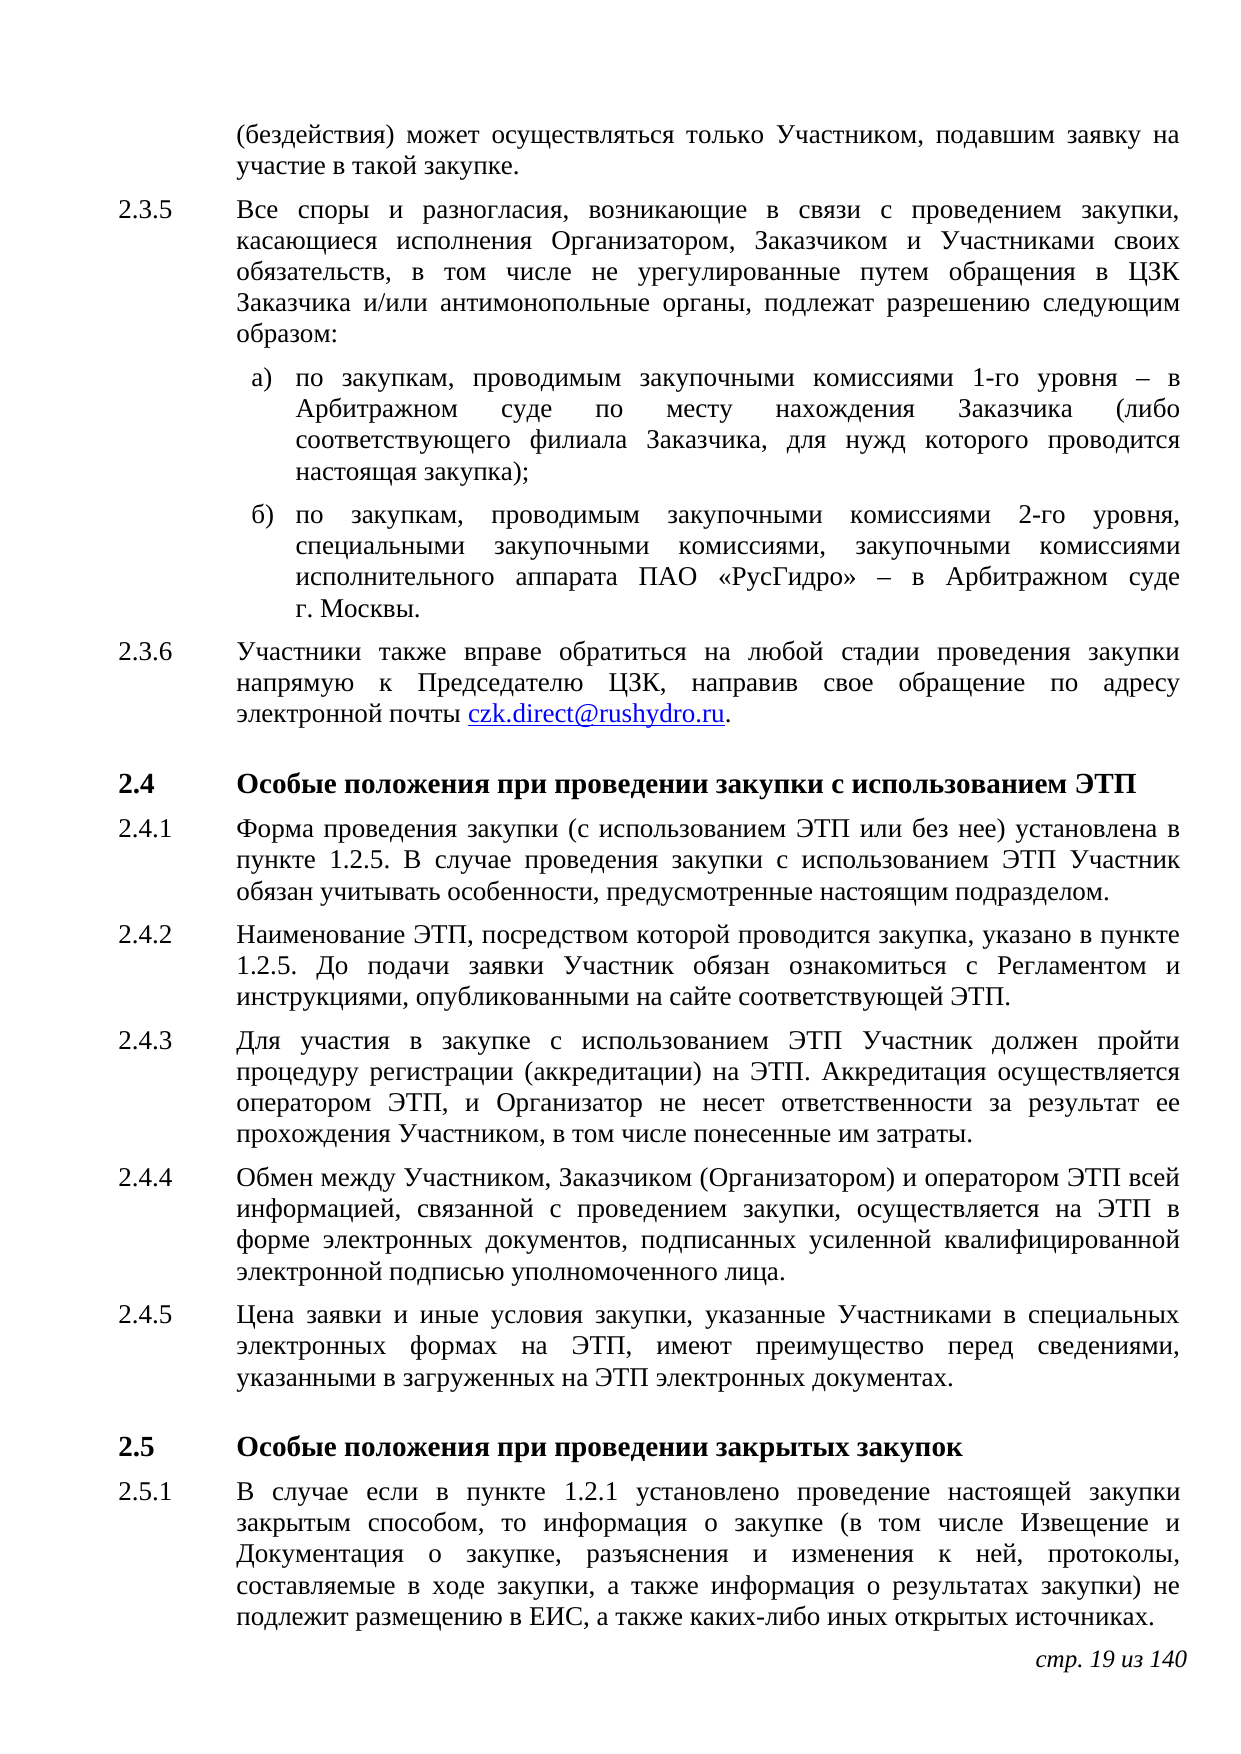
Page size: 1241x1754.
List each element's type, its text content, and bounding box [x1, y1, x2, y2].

text Наименование ЭТП, посредством которой проводится закупка, указано в пункте 1.2.5. До подачи заявки Участник обязан ознакомиться с Регламентом и инструкциями, опубликованными на сайте соответствующей ЭТП. [118, 918, 1181, 1012]
text Обмен между Участником, Заказчиком (Организатором) и оператором ЭТП всей информацией, связанной с проведением закупки, осуществляется на ЭТП в форме электронных документов, подписанных усиленной квалифицированной электронной подписью уполномоченного лица. [118, 1161, 1181, 1286]
list по закупкам, проводимым закупочными комиссиями 1-го уровня – в Арбитражном суде по месту нахождения Заказчика (либо соответствующего филиала Заказчика, для нужд которого проводится настоящая закупка); [251, 361, 1181, 486]
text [118, 118, 1181, 180]
text Участники также вправе обратиться на любой стадии проведения закупки напрямую к Председателю ЦЗК, направив свое обращение по адресу электронной почты czk.direct@rushydro.ru. [118, 635, 1181, 729]
text Для участия в закупке с использованием ЭТП Участник должен пройти процедуру регистрации (аккредитации) на ЭТП. Аккредитация осуществляется оператором ЭТП, и Организатор не несет ответственности за результат ее прохождения Участником, в том числе понесенные им затраты. [118, 1024, 1181, 1149]
text В случае если в пункте 1.2.1 установлено проведение настоящей закупки закрытым способом, то информация о закупке (в том числе Извещение и Документация о закупке, разъяснения и изменения к ней, протоколы, составляемые в ходе закупки, а также информация о результатах закупки) не подлежит размещению в ЕИС, а также каких-либо иных открытых источниках. [118, 1475, 1181, 1631]
subtitle Особые положения при проведении закрытых закупок [118, 1429, 1181, 1463]
subtitle Особые положения при проведении закупки с использованием ЭТП [118, 766, 1181, 800]
text Форма проведения закупки (с использованием ЭТП или без нее) установлена в пункте 1.2.5. В случае проведения закупки с использованием ЭТП Участник обязан учитывать особенности, предусмотренные настоящим подразделом. [118, 812, 1181, 906]
text Цена заявки и иные условия закупки, указанные Участниками в специальных электронных формах на ЭТП, имеют преимущество перед сведениями, указанными в загруженных на ЭТП электронных документах. [118, 1298, 1181, 1392]
list по закупкам, проводимым закупочными комиссиями 2-го уровня, специальными закупочными комиссиями, закупочными комиссиями исполнительного аппарата ПАО «РусГидро» – в Арбитражном суде г. Москвы. [251, 498, 1181, 623]
text Все споры и разногласия, возникающие в связи с проведением закупки, касающиеся исполнения Организатором, Заказчиком и Участниками своих обязательств, в том числе не урегулированные путем обращения в ЦЗК Заказчика и/или антимонопольные органы, подлежат разрешению следующим образом: [118, 193, 1181, 349]
